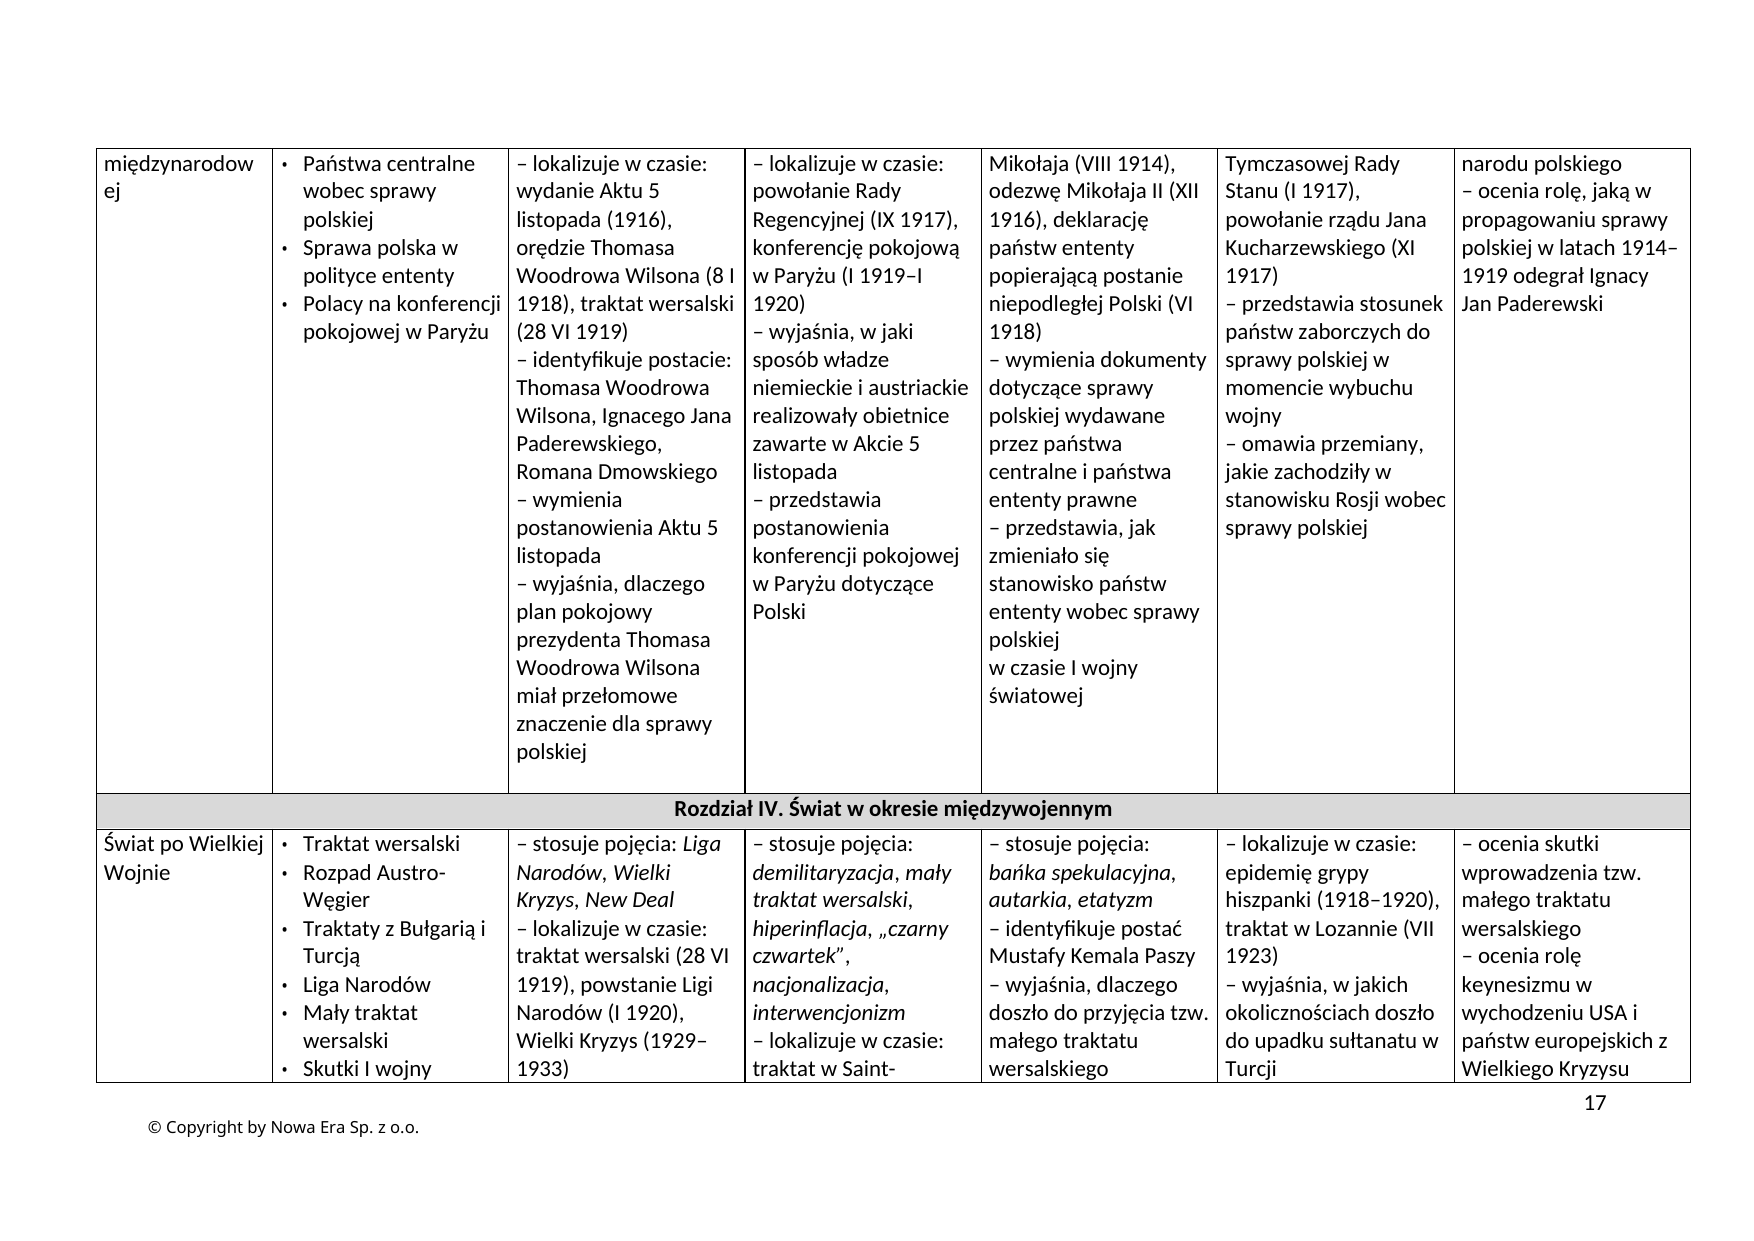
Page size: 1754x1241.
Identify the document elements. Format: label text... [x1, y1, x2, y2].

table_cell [1218, 830, 1454, 1082]
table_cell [746, 830, 981, 1082]
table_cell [982, 830, 1217, 1082]
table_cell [97, 149, 272, 793]
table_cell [273, 830, 508, 1082]
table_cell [509, 149, 744, 793]
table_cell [509, 830, 744, 1082]
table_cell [273, 149, 508, 793]
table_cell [1218, 149, 1454, 793]
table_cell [1455, 149, 1690, 793]
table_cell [982, 149, 1217, 793]
table_cell Rozdział IV. Świat w okresie międzywojennym [97, 794, 1690, 828]
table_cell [97, 830, 272, 1082]
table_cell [746, 149, 981, 793]
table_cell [1455, 830, 1690, 1082]
